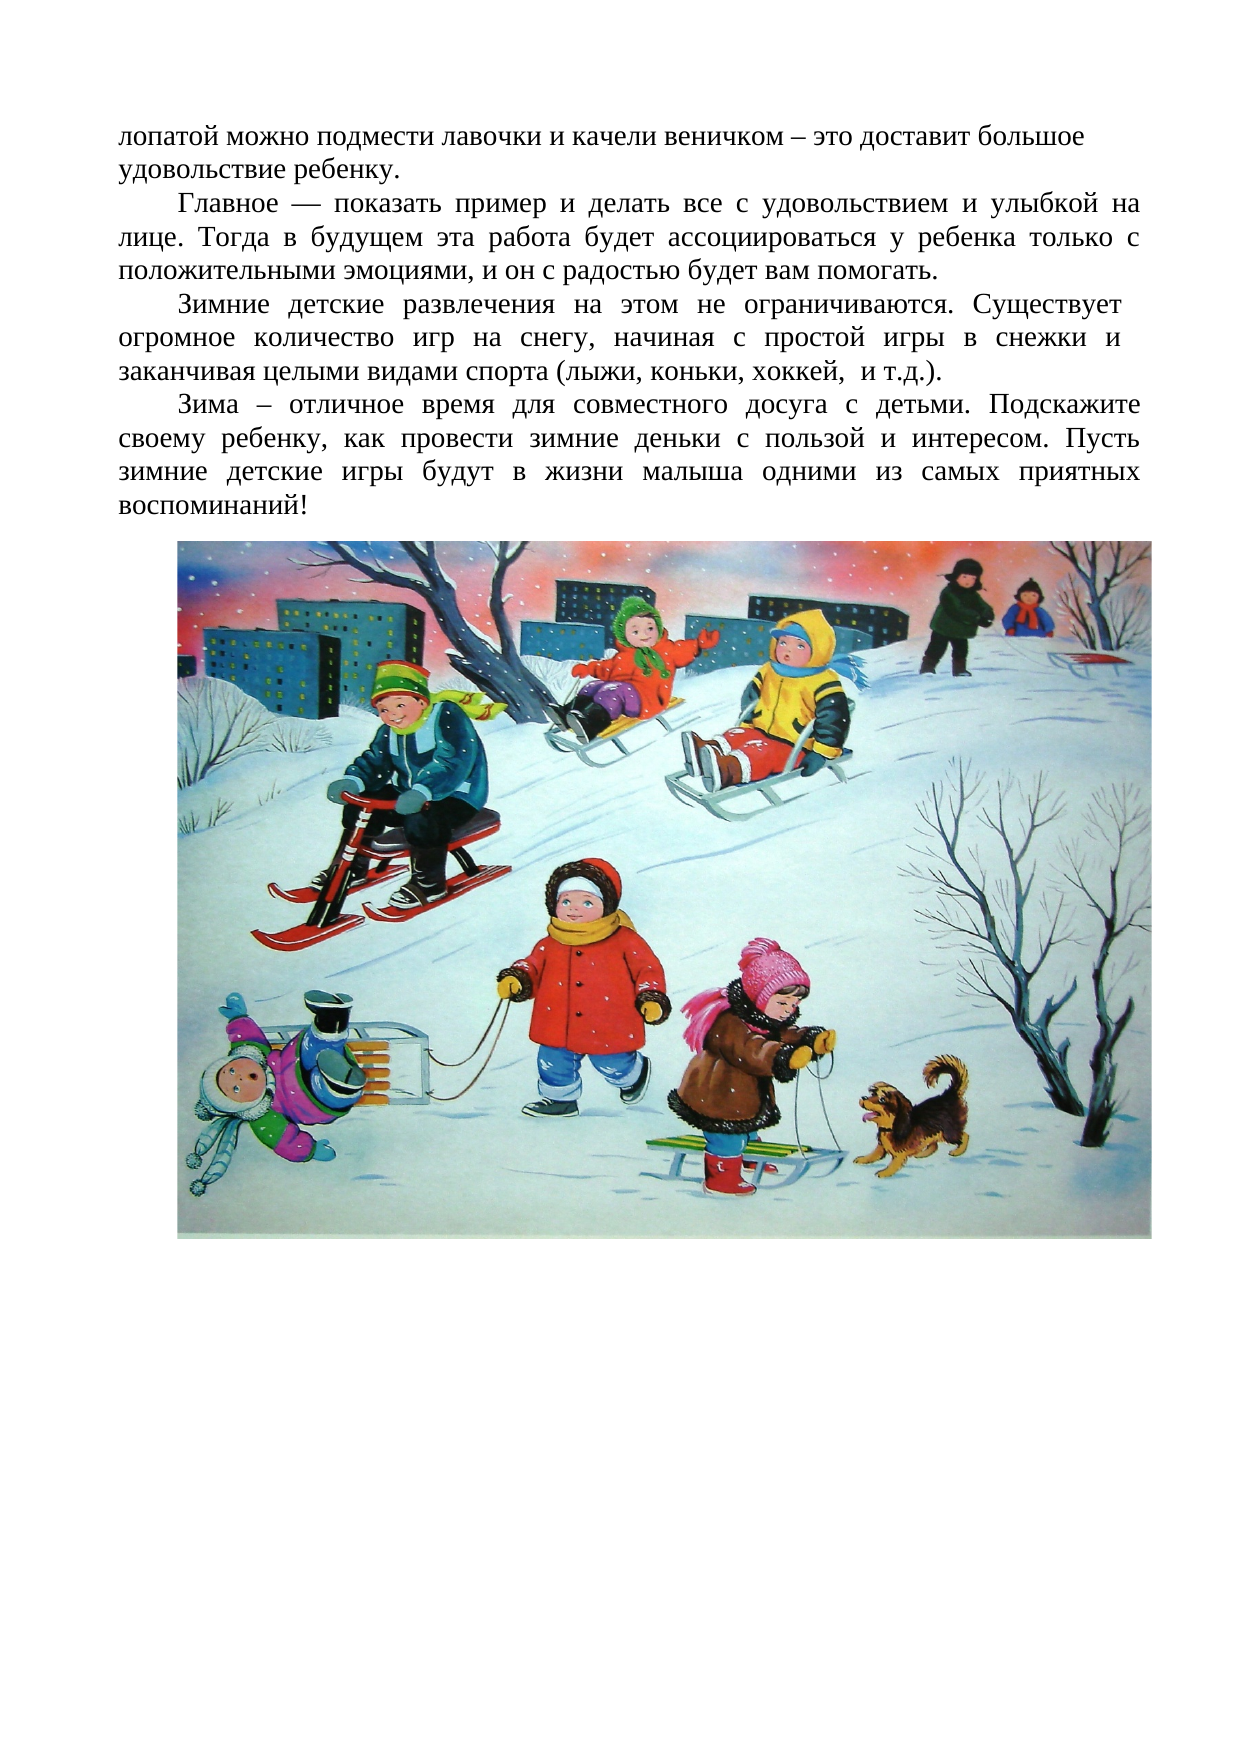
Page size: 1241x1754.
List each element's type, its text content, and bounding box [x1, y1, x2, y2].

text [118, 118, 1152, 185]
text Зимние детские развлечения на этом не ограничиваются. Существует огромное количество игр на снегу, начиная с простой игры в снежки и заканчивая целыми видами спорта (лыжи, коньки, хоккей, и т.д.). [118, 286, 1122, 386]
text Зима – отличное время для совместного досуга с детьми. Подскажите своему ребенку, как провести зимние деньки с пользой и интересом. Пусть зимние детские игры будут в жизни малыша одними из самых приятных воспоминаний! [118, 386, 1141, 521]
text Главное — показать пример и делать все с удовольствием и улыбкой на лице. Тогда в будущем эта работа будет ассоциироваться у ребенка только с положительными эмоциями, и он с радостью будет вам помогать. [118, 185, 1141, 286]
picture [177, 541, 1152, 1239]
